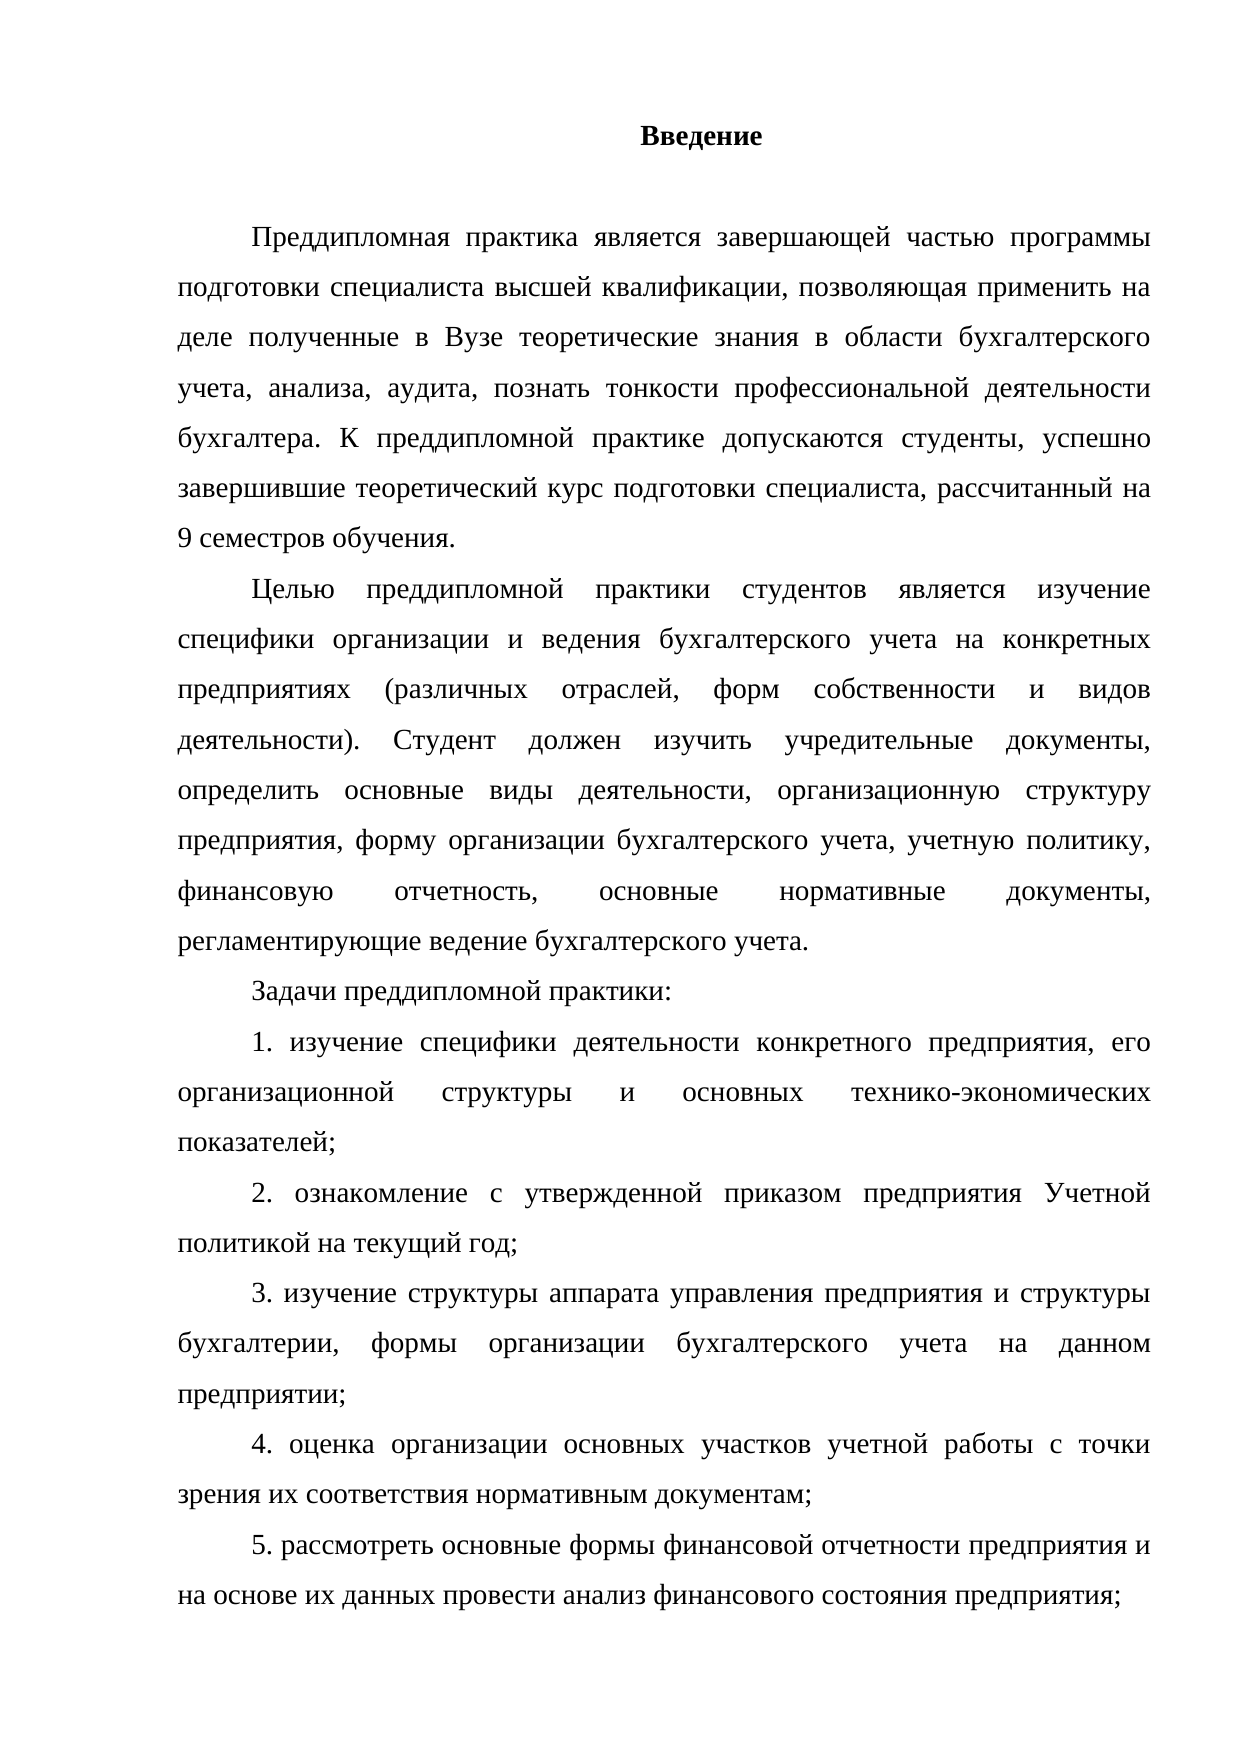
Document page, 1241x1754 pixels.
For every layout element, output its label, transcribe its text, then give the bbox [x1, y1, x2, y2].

text Введение [177, 118, 1152, 152]
text 1. изучение специфики деятельности конкретного предприятия, его организационной структуры и основных технико-экономических показателей; [177, 1024, 1152, 1158]
text 4. оценка организации основных участков учетной работы с точки зрения их соответствия нормативным документам; [177, 1426, 1152, 1510]
text Целью преддипломной практики студентов является изучение специфики организации и ведения бухгалтерского учета на конкретных предприятиях (различных отраслей, форм собственности и видов деятельности). Студент должен изучить учредительные документы, определить основные виды деятельности, организационную структуру предприятия, форму организации бухгалтерского учета, учетную политику, финансовую отчетность, основные нормативные документы, регламентирующие ведение бухгалтерского учета. [177, 571, 1152, 957]
text Задачи преддипломной практики: [177, 973, 1152, 1007]
text 5. рассмотреть основные формы финансовой отчетности предприятия и на основе их данных провести анализ финансового состояния предприятия; [177, 1527, 1152, 1611]
text Преддипломная практика является завершающей частью программы подготовки специалиста высшей квалификации, позволяющая применить на деле полученные в Вузе теоретические знания в области бухгалтерского учета, анализа, аудита, познать тонкости профессиональной деятельности бухгалтера. К преддипломной практике допускаются студенты, успешно завершившие теоретический курс подготовки специалиста, рассчитанный на 9 семестров обучения. [177, 219, 1152, 554]
text 3. изучение структуры аппарата управления предприятия и структуры бухгалтерии, формы организации бухгалтерского учета на данном предприятии; [177, 1275, 1152, 1409]
text 2. ознакомление с утвержденной приказом предприятия Учетной политикой на текущий год; [177, 1175, 1152, 1258]
